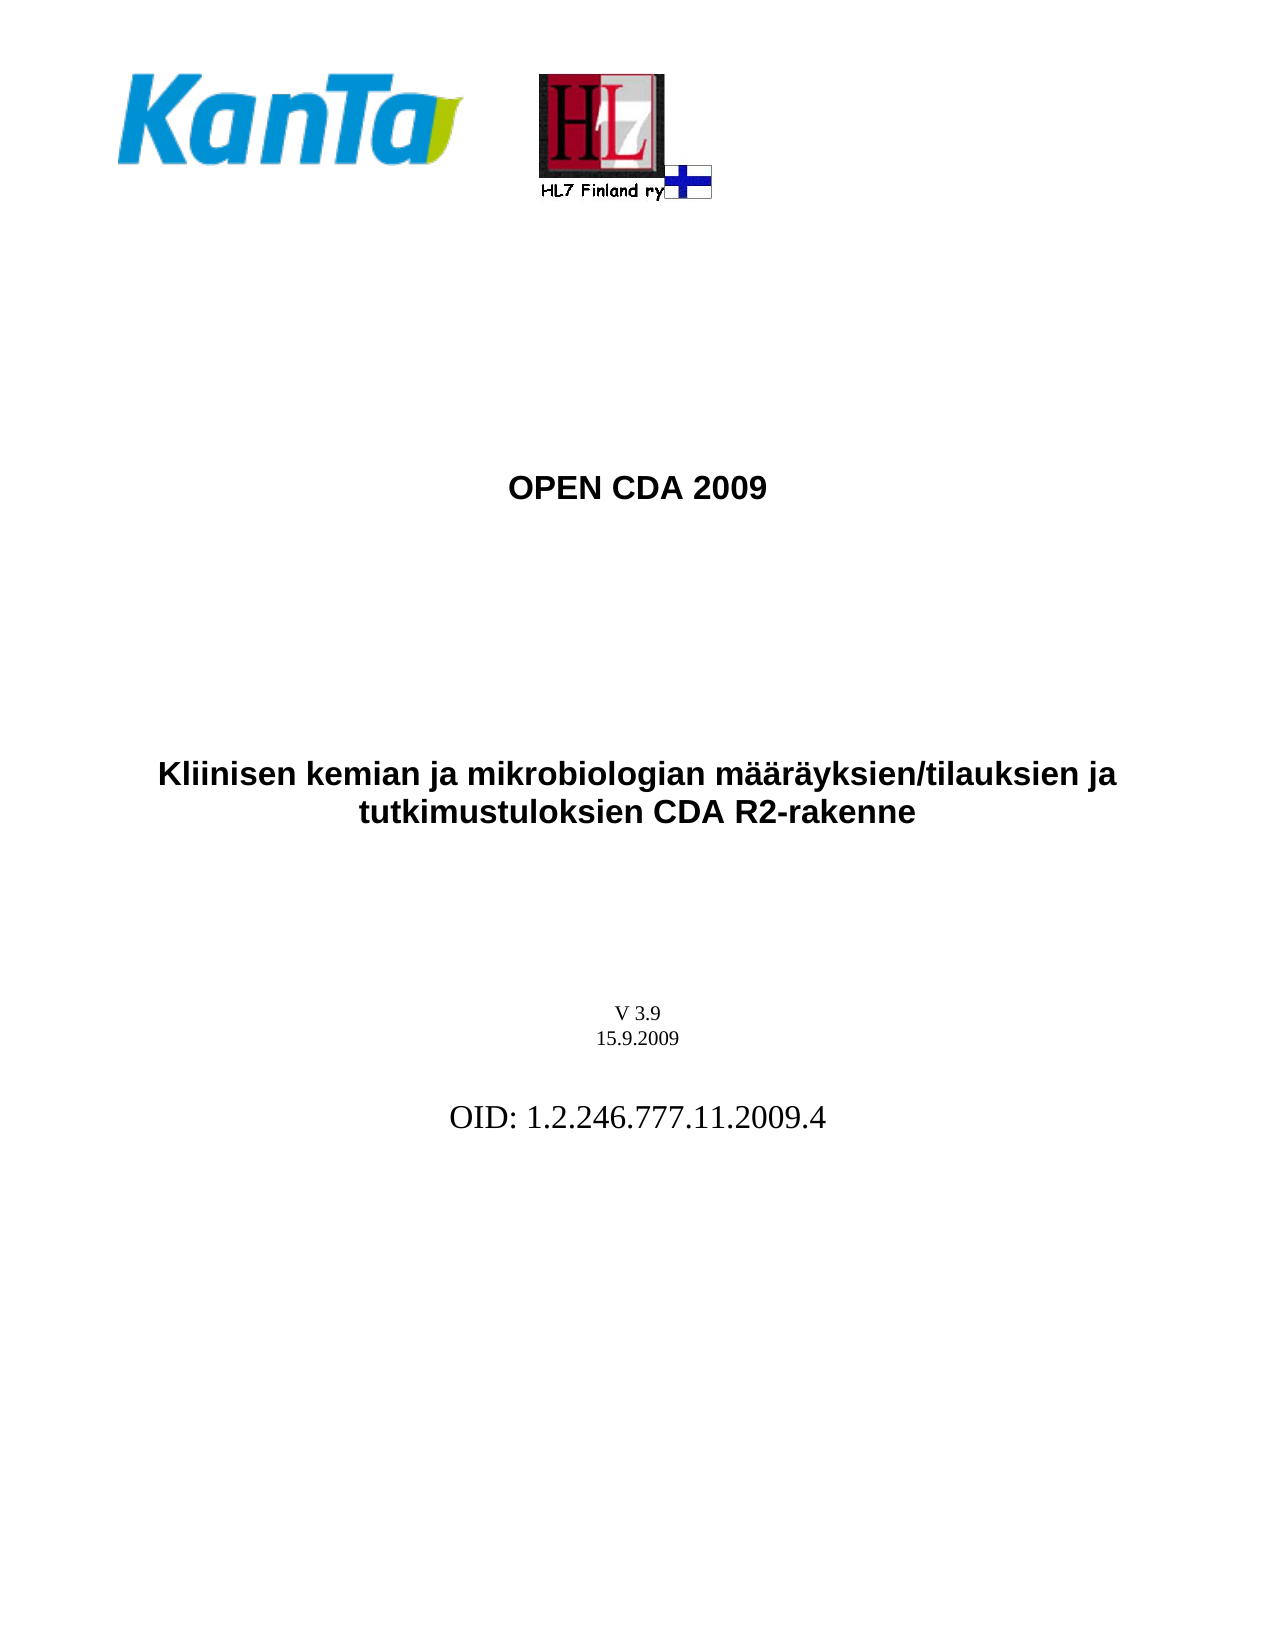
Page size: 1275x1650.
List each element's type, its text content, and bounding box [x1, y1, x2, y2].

subtitle Kliinisen kemian ja mikrobiologian määräyksien/tilauksien ja tutkimustuloksien CDA R2-rakenne [118, 754, 1157, 831]
picture [118, 73, 464, 166]
text 15.9.2009 [118, 1025, 1157, 1049]
picture [533, 73, 714, 204]
text OPEN CDA 2009 [118, 468, 1157, 506]
text OID: 1.2.246.777.11.2009.4 [118, 1098, 1157, 1136]
text V 3.9 [118, 1001, 1157, 1025]
